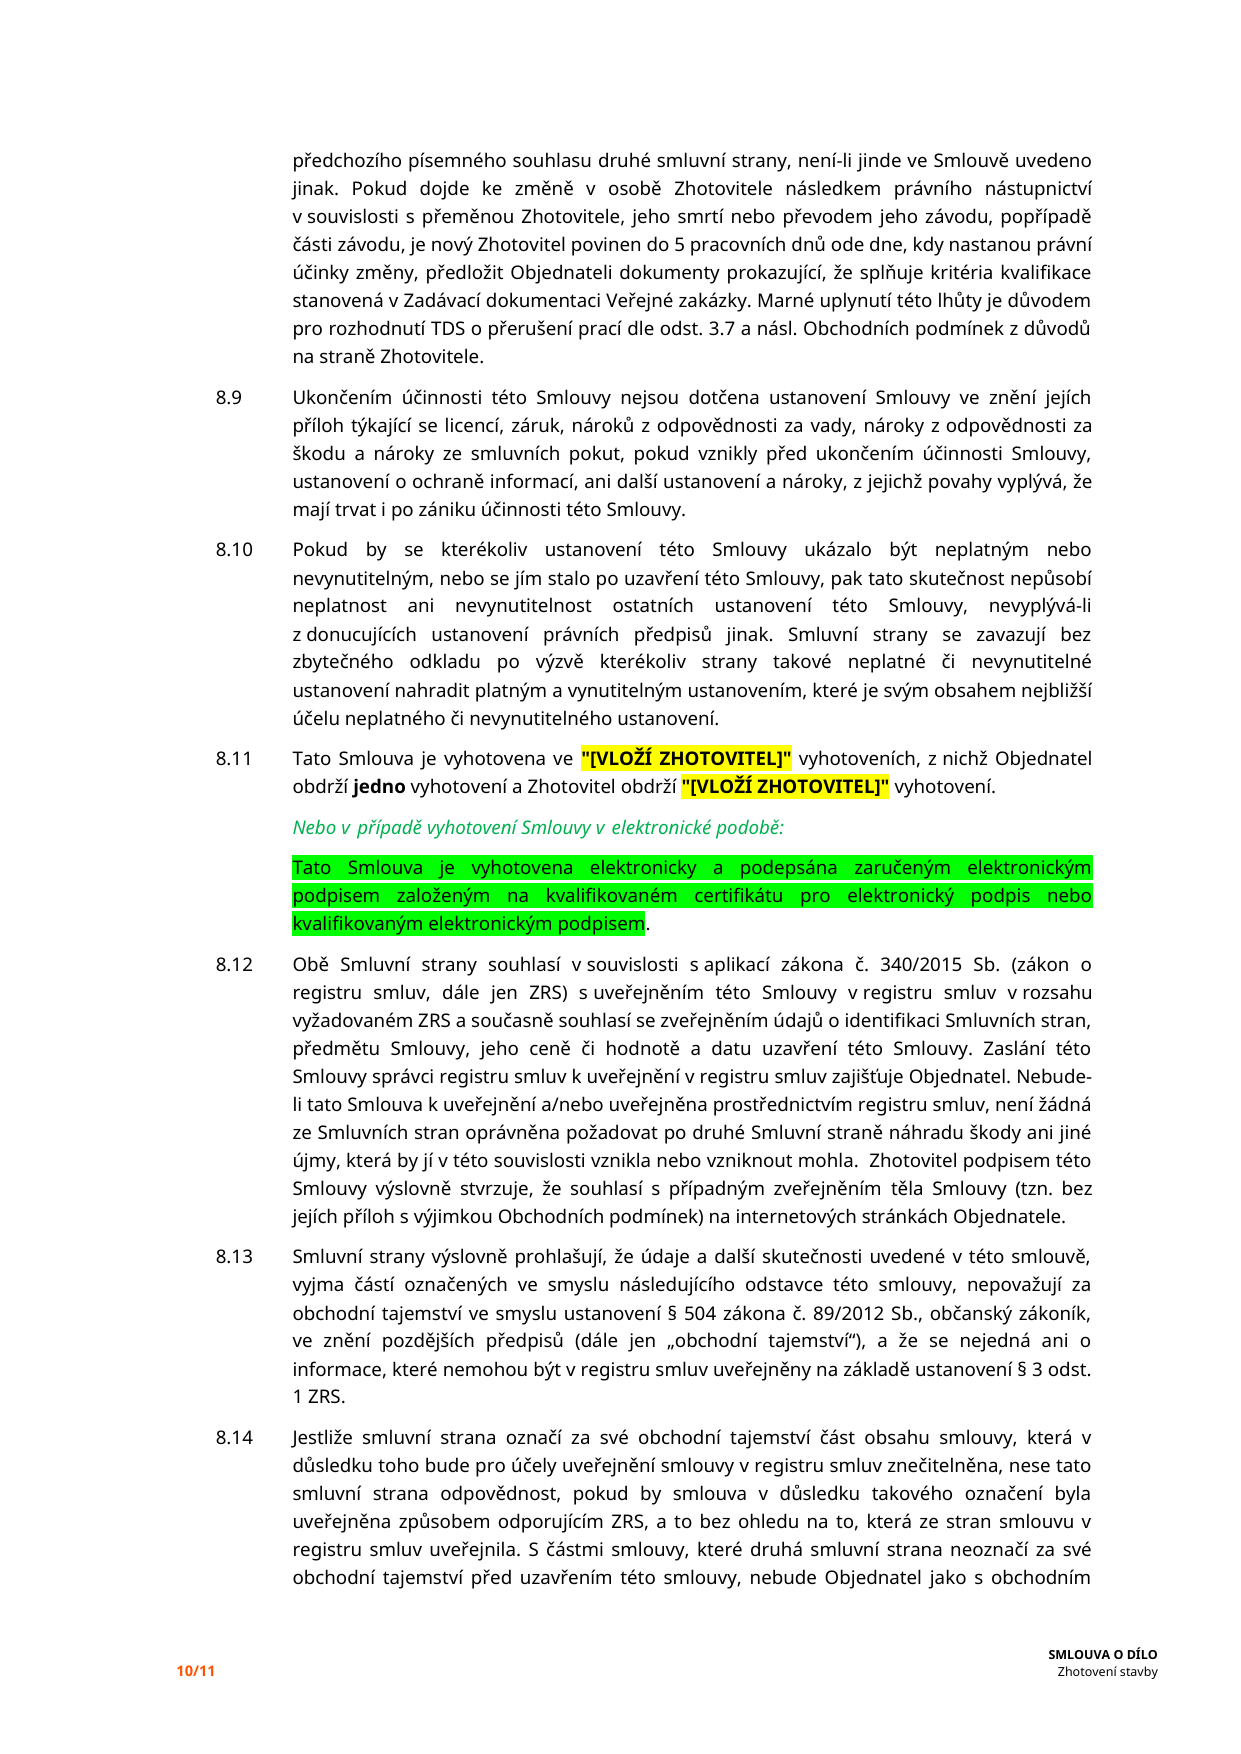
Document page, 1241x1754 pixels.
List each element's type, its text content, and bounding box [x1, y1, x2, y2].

text Obě Smluvní strany souhlasí v souvislosti s aplikací zákona č. 340/2015 Sb. (zákon o registru smluv, dále jen ZRS) s uveřejněním této Smlouvy v registru smluv v rozsahu vyžadovaném ZRS a současně souhlasí se zveřejněním údajů o identifikaci Smluvních stran, předmětu Smlouvy, jeho ceně či hodnotě a datu uzavření této Smlouvy. Zaslání této Smlouvy správci registru smluv k uveřejnění v registru smluv zajišťuje Objednatel. Nebude-li tato Smlouva k uveřejnění a/nebo uveřejněna prostřednictvím registru smluv, není žádná ze Smluvních stran oprávněna požadovat po druhé Smluvní straně náhradu škody ani jiné újmy, která by jí v této souvislosti vznikla nebo vzniknout mohla. Zhotovitel podpisem této Smlouvy výslovně stvrzuje, že souhlasí s případným zveřejněním těla Smlouvy (tzn. bez jejích příloh s výjimkou Obchodních podmínek) na internetových stránkách Objednatele. [216, 951, 1093, 1229]
list Tato Smlouva je vyhotovena elektronicky a podepsána zaručeným elektronickým podpisem založeným na kvalifikovaném certifikátu pro elektronický podpis nebo kvalifikovaným elektronickým podpisem. [292, 908, 1093, 936]
text Pokud by se kterékoliv ustanovení této Smlouvy ukázalo být neplatným nebo nevynutitelným, nebo se jím stalo po uzavření této Smlouvy, pak tato skutečnost nepůsobí neplatnost ani nevynutitelnost ostatních ustanovení této Smlouvy, nevyplývá-li z donucujících ustanovení právních předpisů jinak. Smluvní strany se zavazují bez zbytečného odkladu po výzvě kterékoliv strany takové neplatné či nevynutitelné ustanovení nahradit platným a vynutitelným ustanovením, které je svým obsahem nejbližší účelu neplatného či nevynutitelného ustanovení. [216, 537, 1093, 730]
text Tato Smlouva je vyhotovena ve "[VLOŽÍ ZHOTOVITEL]" vyhotoveních, z nichž Objednatel obdrží jedno vyhotovení a Zhotovitel obdrží "[VLOŽÍ ZHOTOVITEL]" vyhotovení. [216, 745, 1093, 799]
list Nebo v případě vyhotovení Smlouvy v elektronické podobě: [292, 814, 1093, 839]
text Ukončením účinnosti této Smlouvy nejsou dotčena ustanovení Smlouvy ve znění jejích příloh týkající se licencí, záruk, nároků z odpovědnosti za vady, nároky z odpovědnosti za škodu a nároky ze smluvních pokut, pokud vznikly před ukončením účinnosti Smlouvy, ustanovení o ochraně informací, ani další ustanovení a nároky, z jejichž povahy vyplývá, že mají trvat i po zániku účinnosti této Smlouvy. [216, 384, 1093, 522]
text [216, 147, 1093, 369]
text Smluvní strany výslovně prohlašují, že údaje a další skutečnosti uvedené v této smlouvě, vyjma částí označených ve smyslu následujícího odstavce této smlouvy, nepovažují za obchodní tajemství ve smyslu ustanovení § 504 zákona č. 89/2012 Sb., občanský zákoník, ve znění pozdějších předpisů (dále jen „obchodní tajemství“), a že se nejedná ani o informace, které nemohou být v registru smluv uveřejněny na základě ustanovení § 3 odst. 1 ZRS. [216, 1244, 1093, 1409]
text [216, 1424, 1093, 1590]
